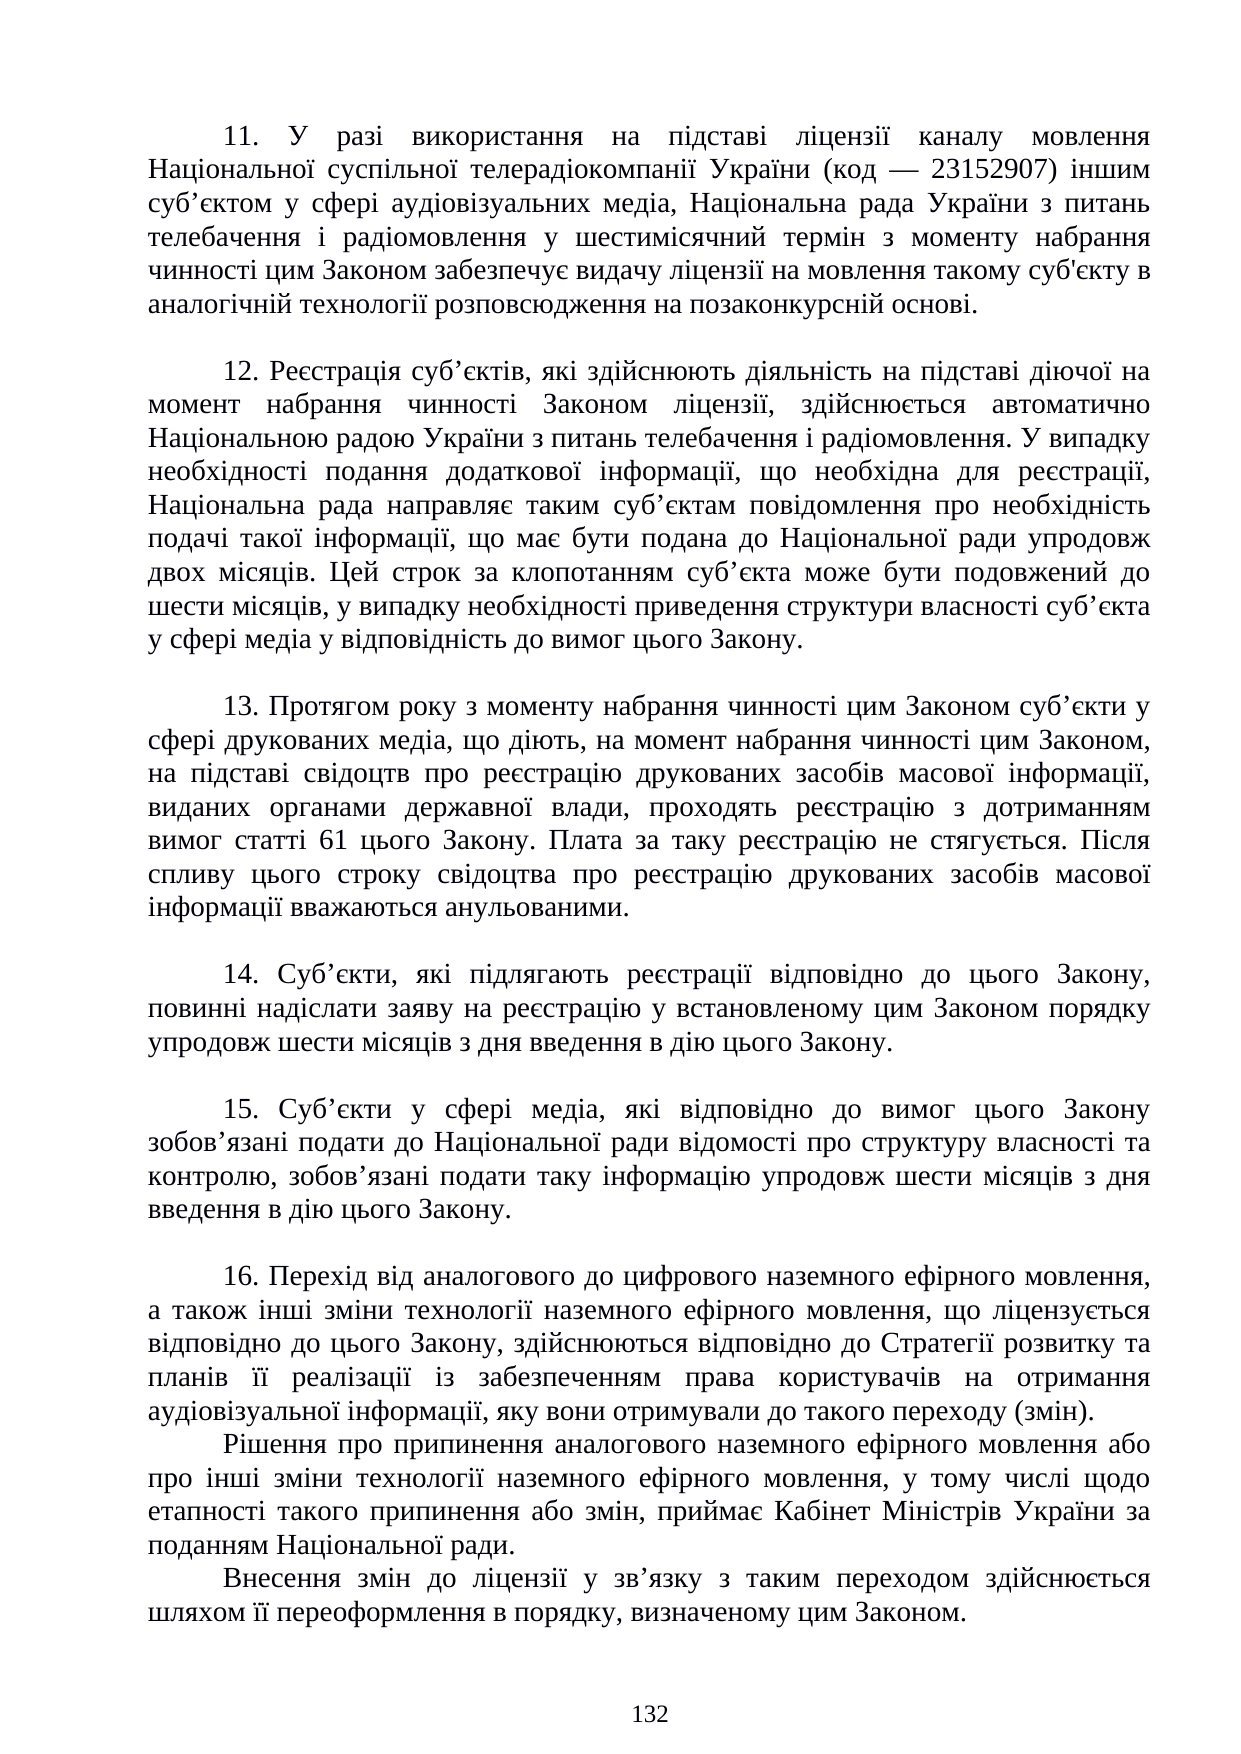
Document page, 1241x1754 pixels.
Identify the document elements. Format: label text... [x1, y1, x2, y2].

text 14. Суб’єкти, які підлягають реєстрації відповідно до цього Закону, повинні надіслати заяву на реєстрацію у встановленому цим Законом порядку упродовж шести місяців з дня введення в дію цього Закону. [148, 957, 1152, 1057]
text 13. Протягом року з моменту набрання чинності цим Законом суб’єкти у сфері друкованих медіа, що діють, на момент набрання чинності цим Законом, на підставі свідоцтв про реєстрацію друкованих засобів масової інформації, виданих органами державної влади, проходять реєстрацію з дотриманням вимог статті 61 цього Закону. Плата за таку реєстрацію не стягується. Після спливу цього строку свідоцтва про реєстрацію друкованих засобів масової інформації вважаються анульованими. [148, 688, 1152, 923]
text 15. Суб’єкти у сфері медіа, які відповідно до вимог цього Закону зобов’язані подати до Національної ради відомості про структуру власності та контролю, зобов’язані подати таку інформацію упродовж шести місяців з дня введення в дію цього Закону. [148, 1091, 1152, 1225]
text 11. У разі використання на підставі ліцензії каналу мовлення Національної суспільної телерадіокомпанії України (код — 23152907) іншим суб’єктом у сфері аудіовізуальних медіа, Національна рада України з питань телебачення і радіомовлення у шестимісячний термін з моменту набрання чинності цим Законом забезпечує видачу ліцензії на мовлення такому суб'єкту в аналогічній технології розповсюдження на позаконкурсній основі. [148, 118, 1152, 319]
text 12. Реєстрація суб’єктів, які здійснюють діяльність на підставі діючої на момент набрання чинності Законом ліцензії, здійснюється автоматично Національною радою України з питань телебачення і радіомовлення. У випадку необхідності подання додаткової інформації, що необхідна для реєстрації, Національна рада направляє таким суб’єктам повідомлення про необхідність подачі такої інформації, що має бути подана до Національної ради упродовж двох місяців. Цей строк за клопотанням суб’єкта може бути подовжений до шести місяців, у випадку необхідності приведення структури власності суб’єкта у сфері медіа у відповідність до вимог цього Закону. [148, 353, 1152, 655]
text Внесення змін до ліцензії у зв’язку з таким переходом здійснюється шляхом її переоформлення в порядку, визначеному цим Законом. [148, 1560, 1152, 1627]
text 16. Перехід від аналогового до цифрового наземного ефірного мовлення, а також інші зміни технології наземного ефірного мовлення, що ліцензується відповідно до цього Закону, здійснюються відповідно до Стратегії розвитку та планів її реалізації із забезпеченням права користувачів на отримання аудіовізуальної інформації, яку вони отримували до такого переходу (змін). [148, 1258, 1152, 1426]
text Рішення про припинення аналогового наземного ефірного мовлення або про інші зміни технології наземного ефірного мовлення, у тому числі щодо етапності такого припинення або змін, приймає Кабінет Міністрів України за поданням Національної ради. [148, 1426, 1152, 1560]
